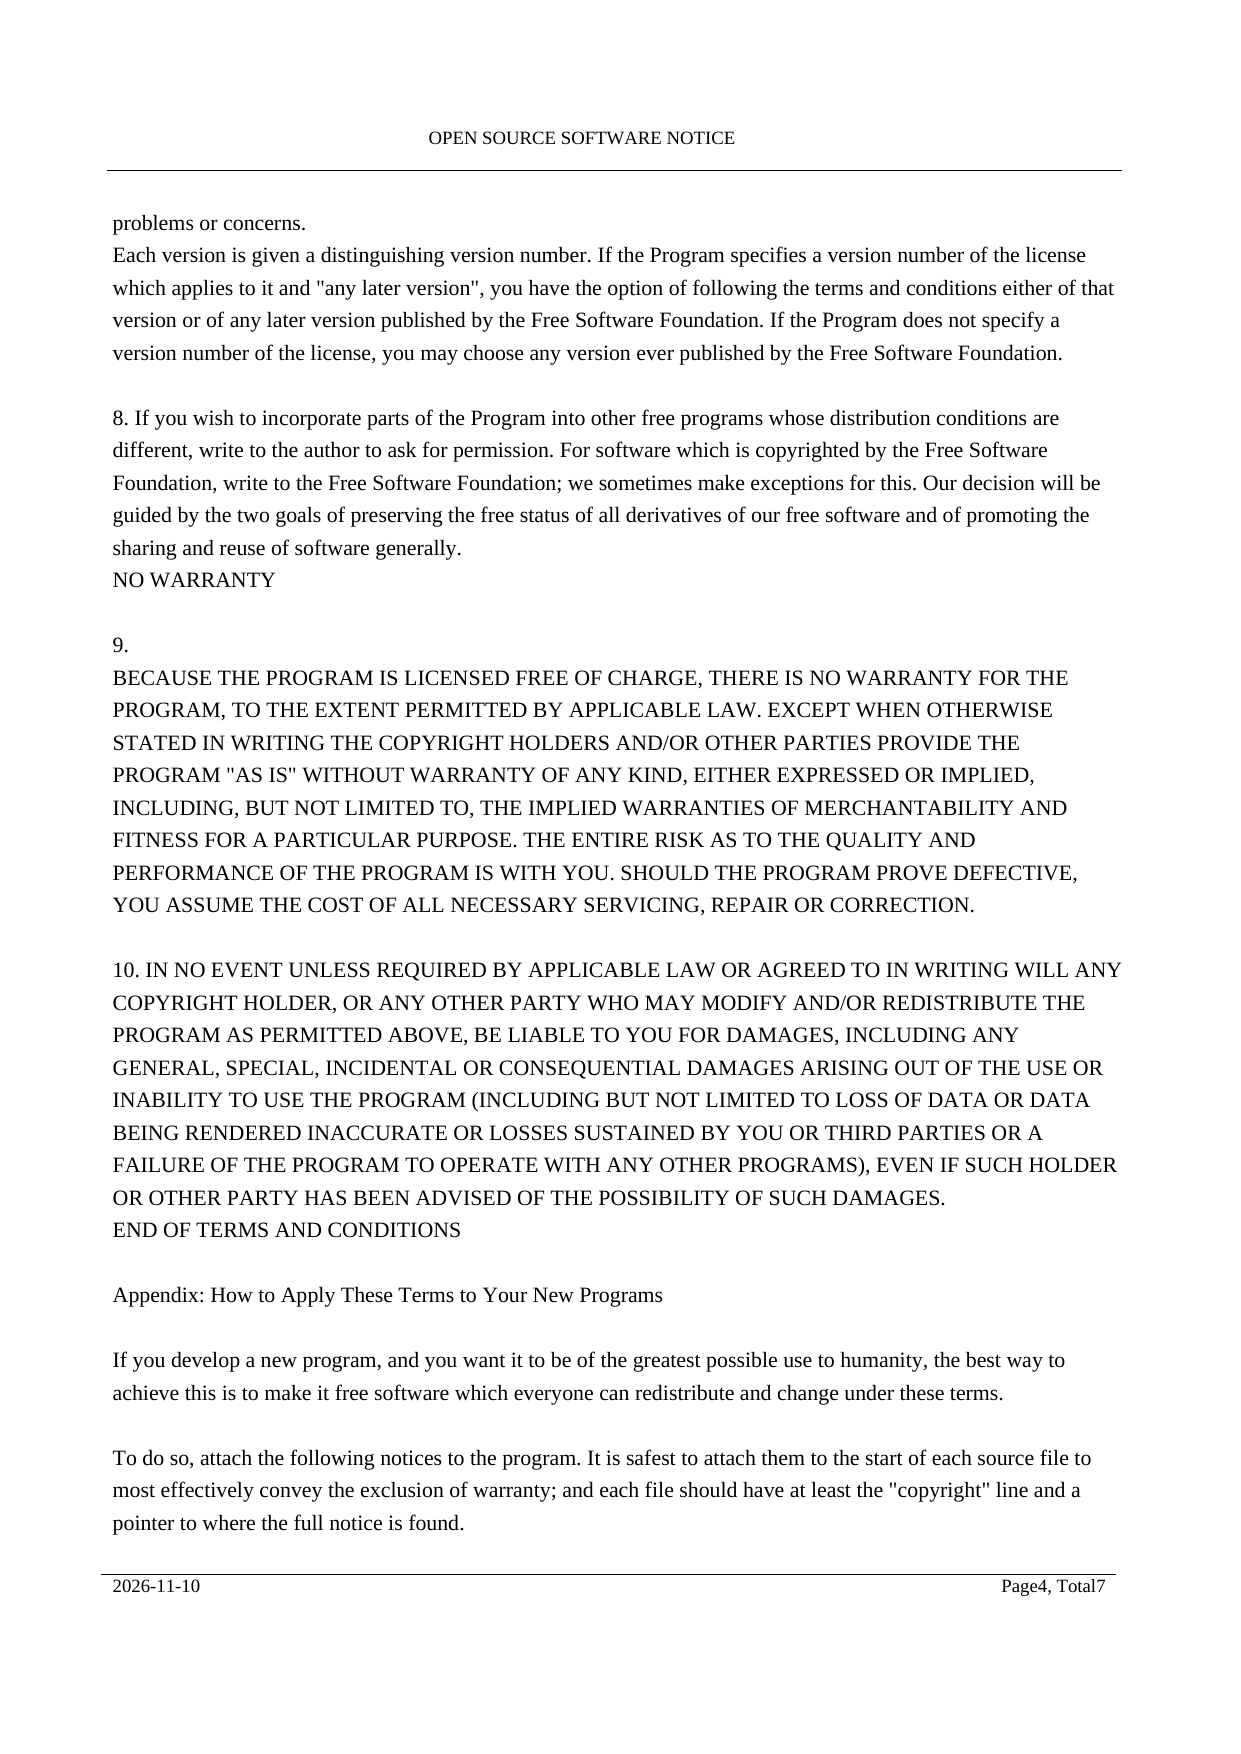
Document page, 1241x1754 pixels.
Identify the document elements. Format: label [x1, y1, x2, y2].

text [112, 206, 1128, 1539]
